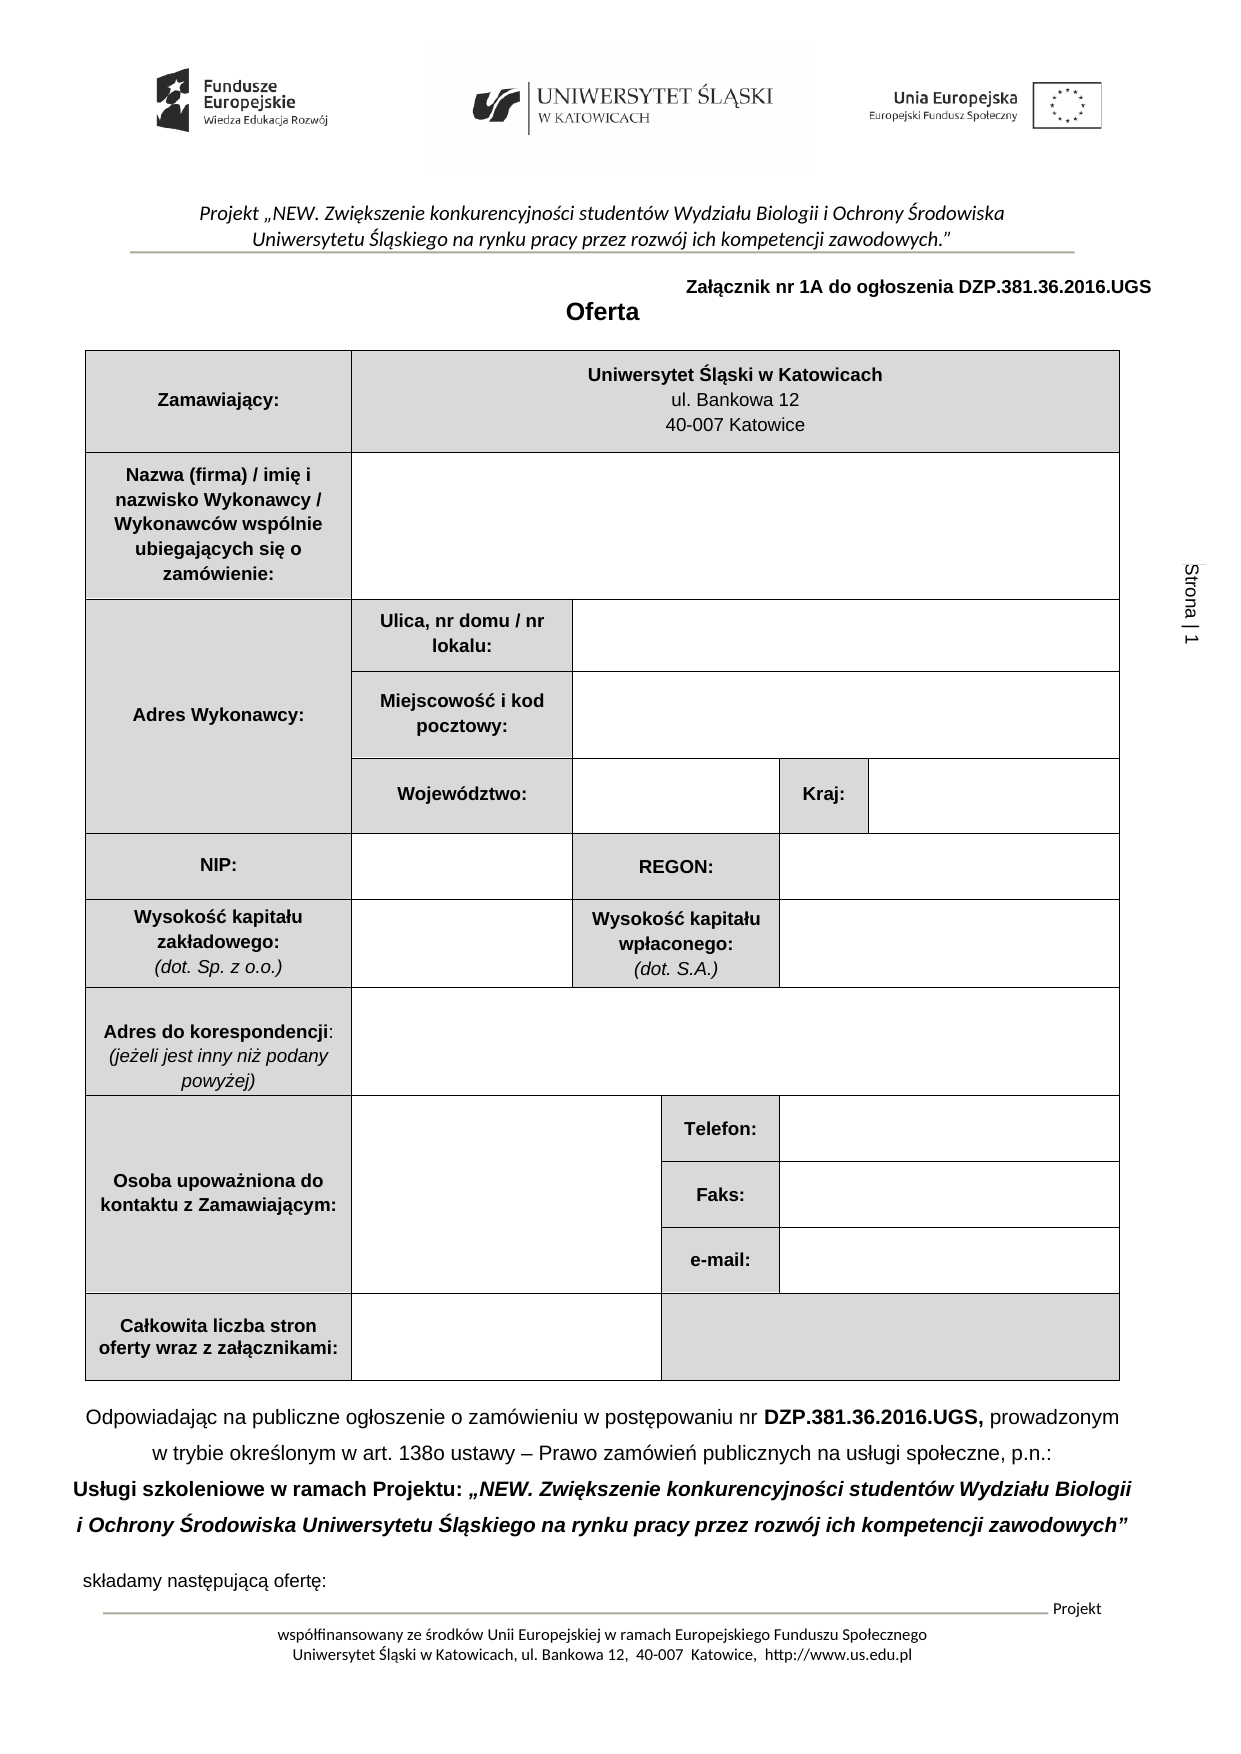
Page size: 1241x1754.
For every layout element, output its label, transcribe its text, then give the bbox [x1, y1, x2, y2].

table_cell e-mail: [662, 1228, 779, 1292]
table_cell [352, 453, 1119, 598]
table_cell [780, 1162, 1119, 1227]
table_cell Nazwa (firma) / imię i nazwisko Wykonawcy / Wykonawców wspólnie ubiegających się o zamówienie: [86, 453, 351, 598]
table_cell Adres do korespondencji: (jeżeli jest inny niż podany powyżej) [86, 988, 351, 1095]
table_header Zamawiający: [86, 351, 351, 452]
table_cell Województwo: [352, 759, 572, 833]
table_cell [573, 600, 1119, 671]
table_cell [780, 900, 1119, 987]
table_cell Faks: [662, 1162, 779, 1227]
table_cell Telefon: [662, 1096, 779, 1161]
table_cell Wysokość kapitału zakładowego: (dot. Sp. z o.o.) [86, 900, 351, 987]
subtitle Załącznik nr 1A do ogłoszenia DZP.381.36.2016.UGS [53, 275, 1152, 297]
table_cell [352, 988, 1119, 1095]
text Odpowiadając na publiczne ogłoszenie o zamówieniu w postępowaniu nr DZP.381.36.2016.UGS, prowadzonym w trybie określonym w art. 138o ustawy – Prawo zamówień publicznych na usługi społeczne, p.n.: [53, 1405, 1152, 1465]
table_cell Kraj: [780, 759, 868, 833]
table_cell [352, 1294, 661, 1380]
table_cell Całkowita liczba stron oferty wraz z załącznikami: [86, 1294, 351, 1380]
table_header Uniwersytet Śląski w Katowicach ul. Bankowa 12 40-007 Katowice [352, 351, 1119, 452]
table_cell Miejscowość i kod pocztowy: [352, 672, 572, 757]
table_cell [573, 759, 779, 833]
subtitle Oferta [53, 297, 1152, 326]
picture [156, 44, 1102, 173]
table_cell [780, 1096, 1119, 1161]
table_cell Ulica, nr domu / nr lokalu: [352, 600, 572, 671]
table_cell [869, 759, 1119, 833]
table_cell [352, 900, 572, 987]
table_cell [352, 1096, 661, 1292]
text składamy następującą ofertę: [83, 1570, 1152, 1592]
table_cell [662, 1294, 1119, 1380]
table_cell [352, 834, 572, 899]
table_cell Adres Wykonawcy: [86, 600, 351, 833]
table_cell Wysokość kapitału wpłaconego: (dot. S.A.) [573, 900, 779, 987]
table_cell REGON: [573, 834, 779, 899]
table_cell Osoba upoważniona do kontaktu z Zamawiającym: [86, 1096, 351, 1292]
table_cell [780, 1228, 1119, 1292]
table_cell [780, 834, 1119, 899]
text Usługi szkoleniowe w ramach Projektu: „NEW. Zwiększenie konkurencyjności studentów Wydziału Biologii i Ochrony Środowiska Uniwersytetu Śląskiego na rynku pracy przez rozwój ich kompetencji zawodowych” [53, 1477, 1152, 1537]
table_cell [573, 672, 1119, 757]
table_cell NIP: [86, 834, 351, 899]
